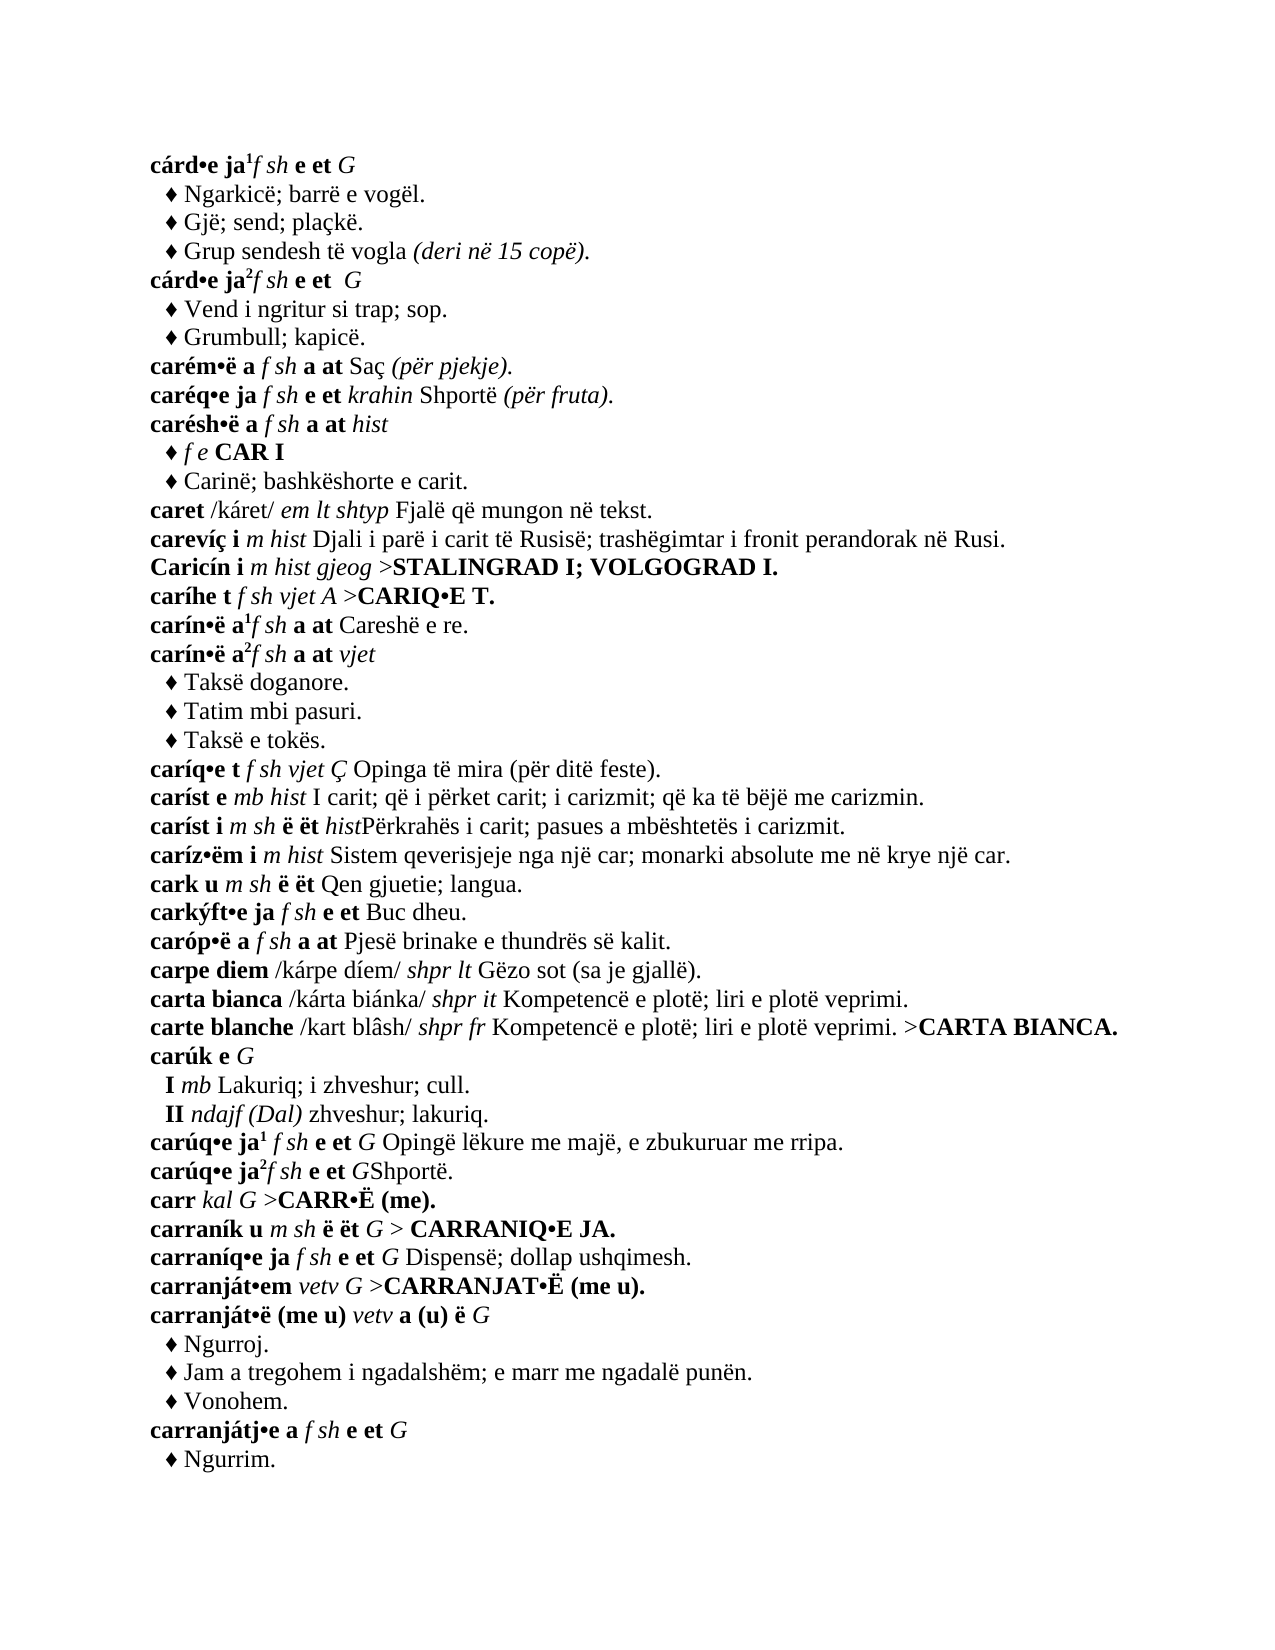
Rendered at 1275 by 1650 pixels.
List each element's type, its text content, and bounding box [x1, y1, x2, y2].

text caríhe t f sh vjet A >CARIQ•E T. [150, 581, 1120, 610]
text carúq•e ja2f sh e et GShportë. [150, 1156, 1120, 1185]
text carúk e G [150, 1041, 1120, 1070]
text ♦ Vend i ngritur si trap; sop. [150, 294, 1120, 322]
text ♦ Ngurrim. [150, 1444, 1120, 1472]
text cárd•e ja2f sh e et G [150, 265, 1120, 294]
text caret /káret/ em lt shtyp Fjalë që mungon në tekst. [150, 495, 1120, 524]
text II ndajf (Dal) zhveshur; lakuriq. [150, 1099, 1120, 1127]
text carr kal G >CARR•Ë (me). [150, 1185, 1120, 1214]
text caréq•e ja f sh e et krahin Shportë (për fruta). [150, 380, 1120, 409]
text caríq•e t f sh vjet Ç Opinga të mira (për ditë feste). [150, 754, 1120, 782]
text carta bianca /kárta biánka/ shpr it Kompetencë e plotë; liri e plotë veprimi. [150, 984, 1120, 1012]
text carranjátj•e a f sh e et G [150, 1415, 1120, 1444]
text carém•ë a f sh a at Saç (për pjekje). [150, 351, 1120, 380]
text carpe diem /kárpe díem/ shpr lt Gëzo sot (sa je gjallë). [150, 955, 1120, 984]
text carevíç i m hist Djali i parë i carit të Rusisë; trashëgimtar i fronit perandorak në Rusi. [150, 524, 1120, 552]
text carkýft•e ja f sh e et Buc dheu. [150, 897, 1120, 926]
text caríst e mb hist I carit; që i përket carit; i carizmit; që ka të bëjë me carizmin. [150, 782, 1120, 811]
text carraníq•e ja f sh e et G Dispensë; dollap ushqimesh. [150, 1242, 1120, 1271]
text Caricín i m hist gjeog >STALINGRAD I; VOLGOGRAD I. [150, 552, 1120, 581]
text ♦ Vonohem. [150, 1386, 1120, 1415]
text caríst i m sh ë ët histPërkrahës i carit; pasues a mbështetës i carizmit. [150, 811, 1120, 840]
text carésh•ë a f sh a at hist [150, 409, 1120, 437]
text ♦ Grup sendesh të vogla (deri në 15 copë). [150, 236, 1120, 265]
text ♦ Ngurroj. [150, 1329, 1120, 1357]
text cárd•e ja1f sh e et G [150, 150, 1120, 179]
text ♦ Taksë e tokës. [150, 725, 1120, 754]
text ♦ Grumbull; kapicë. [150, 322, 1120, 351]
text carín•ë a2f sh a at vjet [150, 639, 1120, 667]
text carúq•e ja1 f sh e et G Opingë lëkure me majë, e zbukuruar me rripa. [150, 1127, 1120, 1156]
text carranját•ë (me u) vetv a (u) ë G [150, 1300, 1120, 1329]
text ♦ Ngarkicë; barrë e vogël. [150, 179, 1120, 207]
text ♦ Gjë; send; plaçkë. [150, 207, 1120, 236]
text ♦ Taksë doganore. [150, 667, 1120, 696]
text carranját•em vetv G >CARRANJAT•Ë (me u). [150, 1271, 1120, 1300]
text ♦ Jam a tregohem i ngadalshëm; e marr me ngadalë punën. [150, 1357, 1120, 1386]
text cark u m sh ë ët Qen gjuetie; langua. [150, 869, 1120, 897]
text ♦ Tatim mbi pasuri. [150, 696, 1120, 725]
text I mb Lakuriq; i zhveshur; cull. [150, 1070, 1120, 1099]
text ♦ f e CAR I [150, 437, 1120, 466]
text caríz•ëm i m hist Sistem qeverisjeje nga një car; monarki absolute me në krye një car. [150, 840, 1120, 869]
text carraník u m sh ë ët G > CARRANIQ•E JA. [150, 1214, 1120, 1242]
text caróp•ë a f sh a at Pjesë brinake e thundrës së kalit. [150, 926, 1120, 955]
text carte blanche /kart blâsh/ shpr fr Kompetencë e plotë; liri e plotë veprimi. >CARTA BIANCA. [150, 1012, 1120, 1041]
text carín•ë a1f sh a at Careshë e re. [150, 610, 1120, 639]
text ♦ Carinë; bashkëshorte e carit. [150, 466, 1120, 495]
